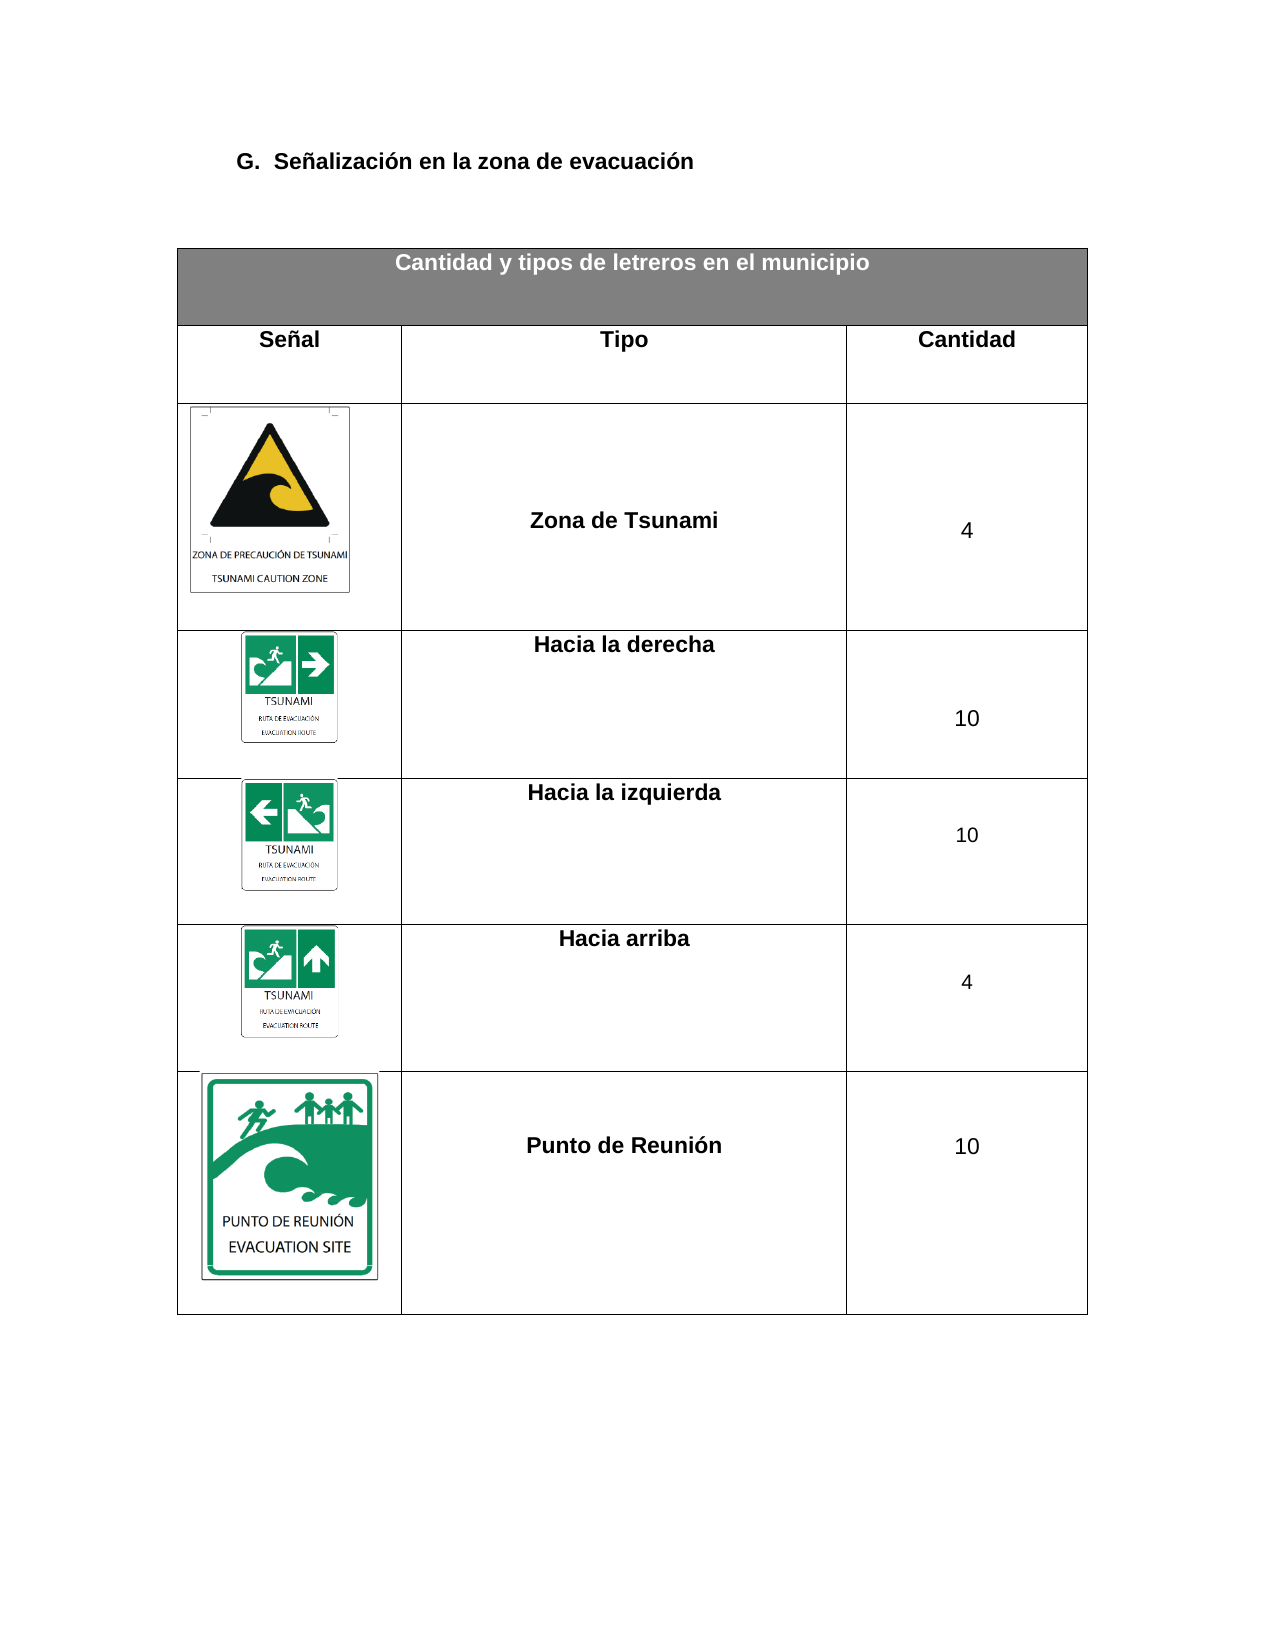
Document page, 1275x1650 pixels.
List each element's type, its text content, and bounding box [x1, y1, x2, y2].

picture [241, 631, 338, 744]
table_cell Zona de Tsunami [402, 404, 846, 630]
table_cell [178, 631, 401, 778]
picture [188, 404, 352, 597]
table_cell [178, 779, 401, 924]
table_cell 4 [847, 925, 1087, 1071]
table_cell 10 [847, 779, 1087, 924]
table_cell Cantidad [847, 326, 1087, 403]
table_cell 10 [847, 1072, 1087, 1314]
table_cell Señal [178, 326, 401, 403]
picture [240, 925, 339, 1038]
table_header Cantidad y tipos de letreros en el municipio [178, 249, 1087, 325]
table_cell Hacia la izquierda [402, 779, 846, 924]
table_cell [178, 404, 401, 630]
table_cell 4 [847, 404, 1087, 630]
picture [241, 778, 338, 892]
table_cell Hacia la derecha [402, 631, 846, 778]
table_cell [178, 1072, 401, 1314]
table_cell [178, 925, 401, 1071]
picture [199, 1071, 380, 1281]
table_cell Tipo [402, 326, 846, 403]
table_cell Hacia arriba [402, 925, 846, 1071]
table_cell 10 [847, 631, 1087, 778]
list Señalización en la zona de evacuación [236, 148, 1098, 174]
table_cell Punto de Reunión [402, 1072, 846, 1314]
